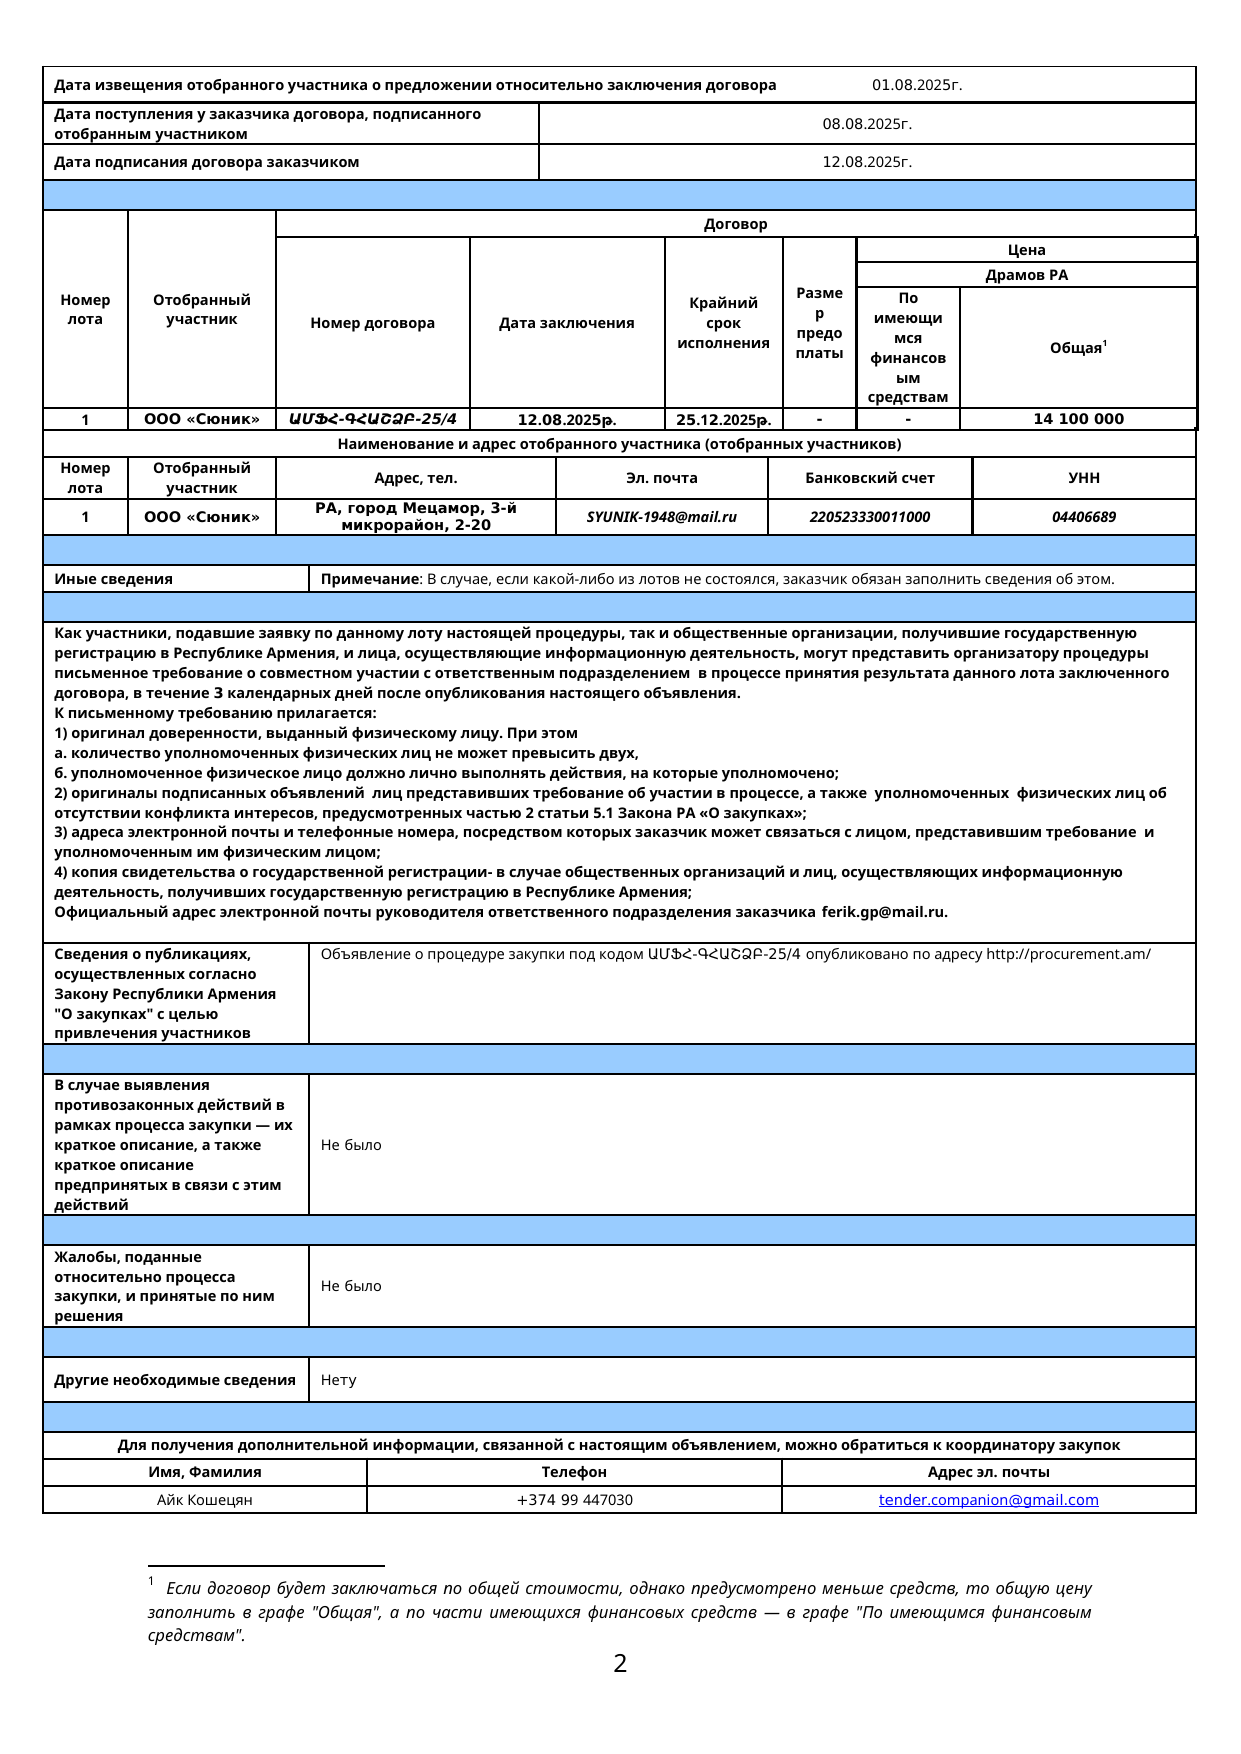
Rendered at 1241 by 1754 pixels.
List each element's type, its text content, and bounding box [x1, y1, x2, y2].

table_cell Номер лота [44, 458, 127, 498]
table_cell ООО «Сюник» [129, 500, 275, 534]
table_cell Айк Кошецян [44, 1487, 366, 1512]
table_cell Имя, Фамилия [44, 1460, 366, 1485]
table_cell 12.08.2025г. [540, 145, 1195, 179]
table_cell Адрес эл. почты [783, 1460, 1195, 1485]
table_cell Драмов РА [858, 263, 1196, 286]
table_cell Сведения о публикациях, осуществленных согласно Закону Республики Армения "О закупках" с целью привлечения участников [44, 944, 308, 1043]
table_cell Дата заключения [471, 238, 664, 407]
table_cell Банковский счет [769, 458, 971, 498]
table_cell Примечание: В случае, если какой-либо из лотов не состоялся, заказчик обязан заполнить сведения об этом. [310, 566, 1195, 591]
table_cell Иные сведения [44, 566, 308, 591]
table_cell [44, 1328, 1195, 1356]
table_cell ԱՄՖՀ-ԳՀԱՇՁԲ-25/4 [277, 409, 469, 429]
table_cell [44, 1403, 1195, 1431]
table_cell tender.companion@gmail.com [783, 1487, 1195, 1512]
table_cell [44, 536, 1195, 564]
table_cell Не было [310, 1246, 1195, 1326]
table_cell SYUNIK-1948@mail.ru [557, 500, 767, 534]
table_cell Объявление о процедуре закупки под кодом ԱՄՖՀ-ԳՀԱՇՁԲ-25/4 опубликовано по адресу http://procurement.am/ [310, 944, 1195, 1043]
table_cell 1 [44, 500, 127, 534]
table_cell - [784, 409, 855, 429]
table_cell Адрес, тел. [277, 458, 555, 498]
table_cell Крайний срок исполнения [666, 238, 782, 407]
table_cell 08.08.2025г. [540, 104, 1195, 143]
table_cell Другие необходимые сведения [44, 1358, 308, 1401]
table_cell ООО «Сюник» [129, 409, 275, 429]
table_cell [44, 181, 1195, 209]
table_cell [44, 593, 1195, 621]
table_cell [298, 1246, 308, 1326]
table_cell Общая [961, 288, 1196, 407]
table_cell 25.12.2025թ. [666, 409, 782, 429]
table_cell Телефон [368, 1460, 781, 1485]
table_cell УНН [974, 458, 1195, 498]
table_cell РА, город Мецамор, 3-й микрорайон, 2-20 [277, 500, 555, 534]
table_cell Отобранный участник [129, 458, 275, 498]
table_cell 12.08.2025թ. [471, 409, 664, 429]
table_cell 220523330011000 [769, 500, 971, 534]
table_cell [44, 1216, 1195, 1244]
table_cell Дата подписания договора заказчиком [44, 145, 538, 179]
table_cell Отобранный участник [129, 211, 275, 407]
table_cell 04406689 [974, 500, 1195, 534]
table_cell Наименование и адрес отобранного участника (отобранных участников) [44, 431, 1195, 456]
table_cell Дата извещения отобранного участника о предложении относительно заключения договора 01.08.2025г. [44, 67, 1195, 101]
table_cell Не было [310, 1075, 1195, 1214]
table_cell Нету [310, 1358, 1195, 1401]
table_cell 1 [44, 409, 127, 429]
table_cell +374 99 447030 [368, 1487, 781, 1512]
table_cell Цена [858, 238, 1196, 261]
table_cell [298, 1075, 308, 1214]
table_cell Как участники, подавшие заявку по данному лоту настоящей процедуры, так и общественные организации, получившие государственную регистрацию в Республике Армения, и лица, осуществляющие информационную деятельность, могут представить организатору процедуры письменное требование о совместном участии с ответственным подразделением в процессе принятия результата данного лота заключенного договора, в течение 3 календарных дней после опубликования настоящего объявления. К письменному требованию прилагается: 1) оригинал доверенности, выданный физическому лицу. При этом а. количество уполномоченных физических лиц не может превысить двух, б. уполномоченное физическое лицо должно лично выполнять действия, на которые уполномочено; 2) оригиналы подписанных объявлений лиц представивших требование об участии в процессе, а также уполномоченных физических лиц об отсутствии конфликта интересов, предусмотренных частью 2 статьи 5.1 Закона РА «О закупках»; 3) адреса электронной почты и телефонные номера, посредством которых заказчик может связаться с лицом, представившим требование и уполномоченным им физическим лицом; 4) копия свидетельства о государственной регистрации- в случае общественных организаций и лиц, осуществляющих информационную деятельность, получивших государственную регистрацию в Республике Армения; Официальный адрес электронной почты руководителя ответственного подразделения заказчика ferik.gp@mail.ru. [44, 623, 1195, 942]
table_cell Договор [277, 211, 1195, 236]
table_cell - [858, 409, 959, 429]
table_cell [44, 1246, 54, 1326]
table_cell [44, 1045, 1195, 1073]
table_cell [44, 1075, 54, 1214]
table_cell Дата поступления у заказчика договора, подписанного отобранным участником [44, 104, 538, 143]
table_cell По имеющимся финансовым средствам [858, 288, 959, 407]
table_cell Номер лота [44, 211, 127, 407]
table_cell Эл. почта [557, 458, 767, 498]
table_cell 14 100 000 [961, 409, 1196, 429]
table_cell Для получения дополнительной информации, связанной с настоящим объявлением, можно обратиться к координатору закупок [44, 1433, 1195, 1458]
table_cell Размер предоплаты [784, 238, 855, 407]
table_cell Номер договора [277, 238, 469, 407]
